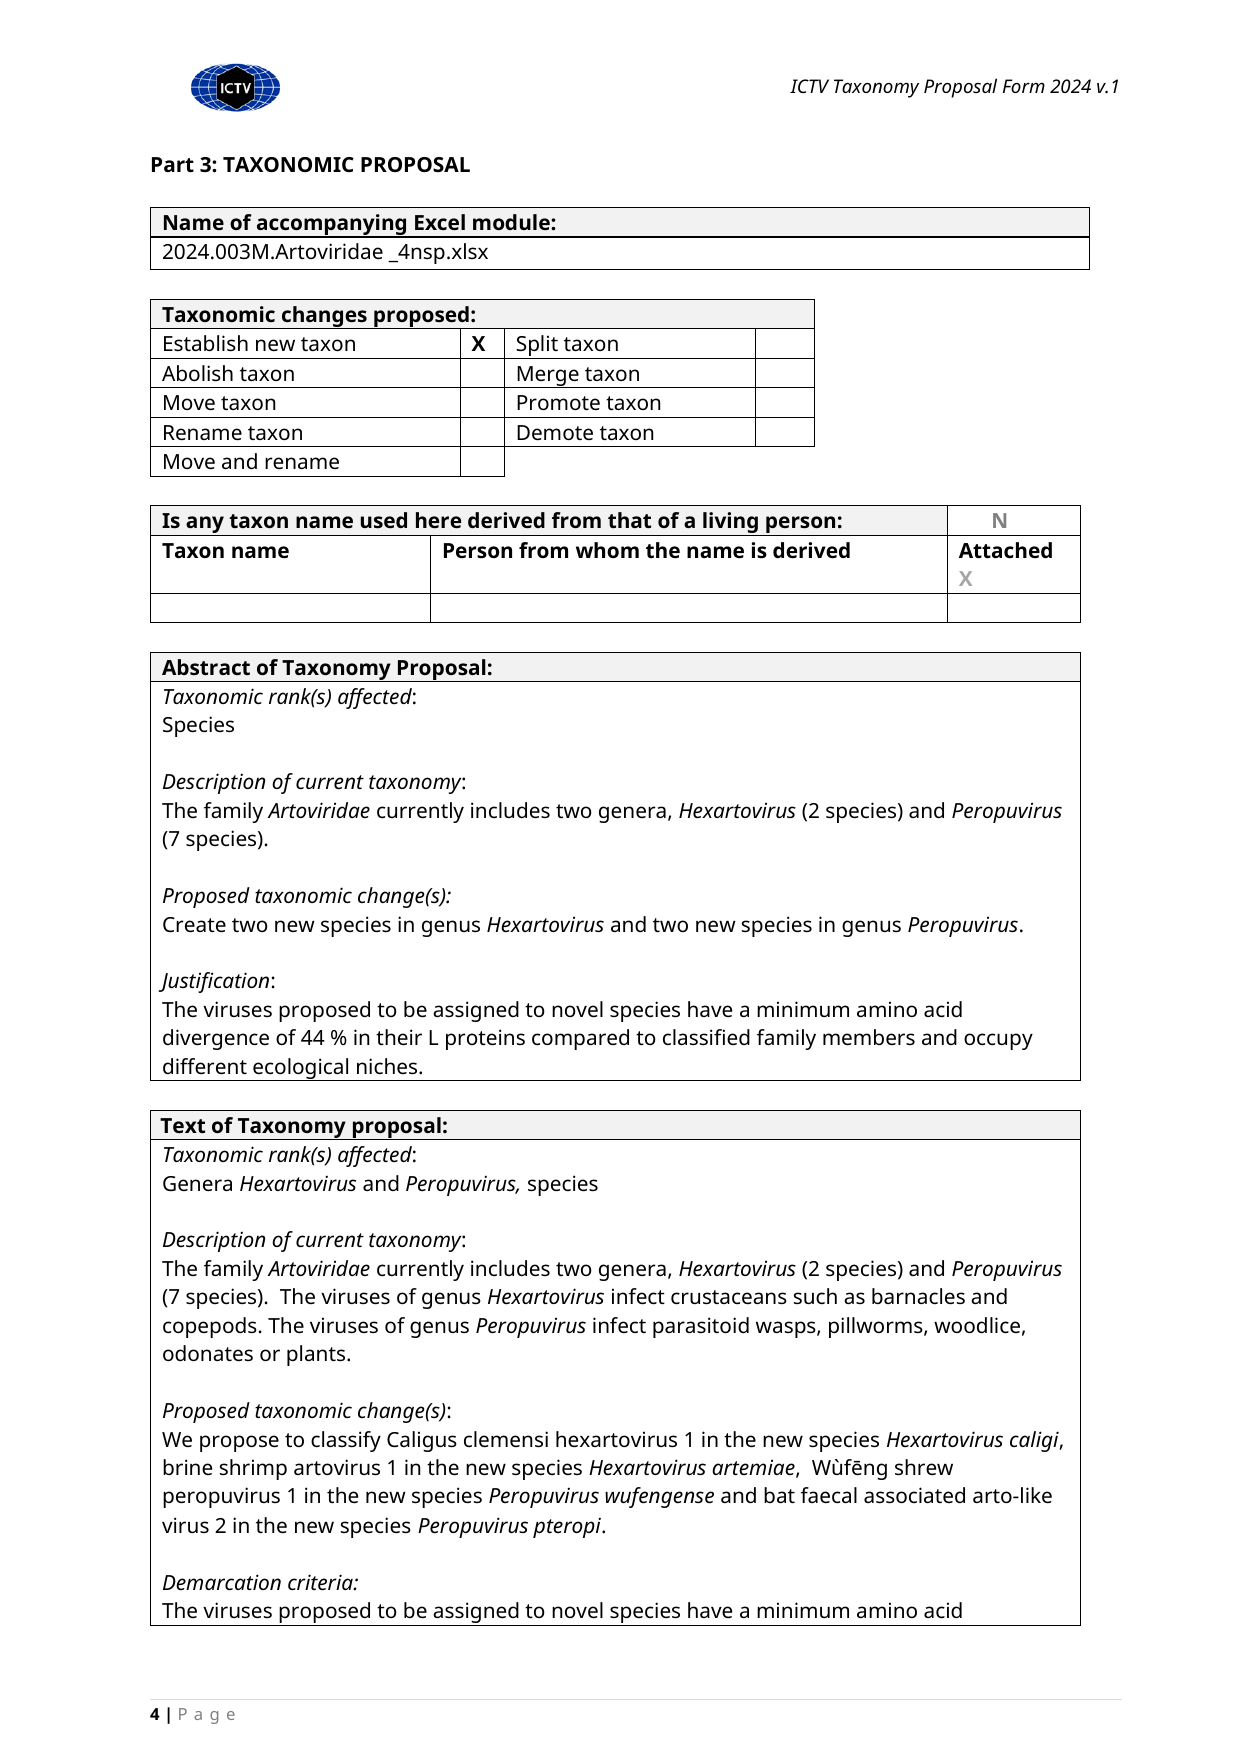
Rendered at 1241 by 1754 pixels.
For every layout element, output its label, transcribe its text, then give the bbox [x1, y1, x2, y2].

table_header N [948, 506, 1080, 535]
table_cell Taxon name [151, 536, 430, 593]
text Part 3: TAXONOMIC PROPOSAL [150, 150, 1122, 178]
table_cell [431, 594, 947, 622]
table_cell [756, 329, 814, 358]
table_cell [461, 388, 504, 417]
table_cell X [461, 329, 504, 358]
table_cell Move taxon [151, 388, 460, 417]
table_cell Abolish taxon [151, 359, 460, 387]
table_cell [948, 594, 1080, 622]
table_cell Merge taxon [505, 359, 755, 387]
table_cell Attached X [948, 536, 1080, 593]
table_header Text of Taxonomy proposal: [151, 1111, 1080, 1139]
picture [190, 56, 282, 113]
table_cell [756, 388, 814, 417]
table_header Is any taxon name used here derived from that of a living person: [151, 506, 947, 535]
table_cell Taxonomic rank(s) affected: Species Description of current taxonomy: The family Artoviridae currently includes two genera, Hexartovirus (2 species) and Peropuvirus (7 species). Proposed taxonomic change(s): Create two new species in genus Hexartovirus and two new species in genus Peropuvirus. Justification: The viruses proposed to be assigned to novel species have a minimum amino acid divergence of 44 % in their L proteins compared to classified family members and occupy different ecological niches. [151, 682, 1080, 1080]
table_cell Move and rename [151, 447, 460, 476]
table_cell Demote taxon [505, 418, 755, 446]
table_cell [756, 418, 814, 446]
table_cell Establish new taxon [151, 329, 460, 358]
table_header Name of accompanying Excel module: [151, 208, 1089, 236]
table_cell [461, 447, 504, 476]
table_cell Split taxon [505, 329, 755, 358]
table_cell Promote taxon [505, 388, 755, 417]
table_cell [151, 1140, 1080, 1625]
table_cell [151, 594, 430, 622]
table_header Abstract of Taxonomy Proposal: [151, 653, 1080, 681]
table_header Taxonomic changes proposed: [151, 300, 814, 328]
table_cell Rename taxon [151, 418, 460, 446]
table_cell [756, 359, 814, 387]
table_cell [461, 418, 504, 446]
table_cell 2024.003M.Artoviridae _4nsp.xlsx [151, 238, 1089, 269]
table_cell Person from whom the name is derived [431, 536, 947, 593]
table_cell [461, 359, 504, 387]
